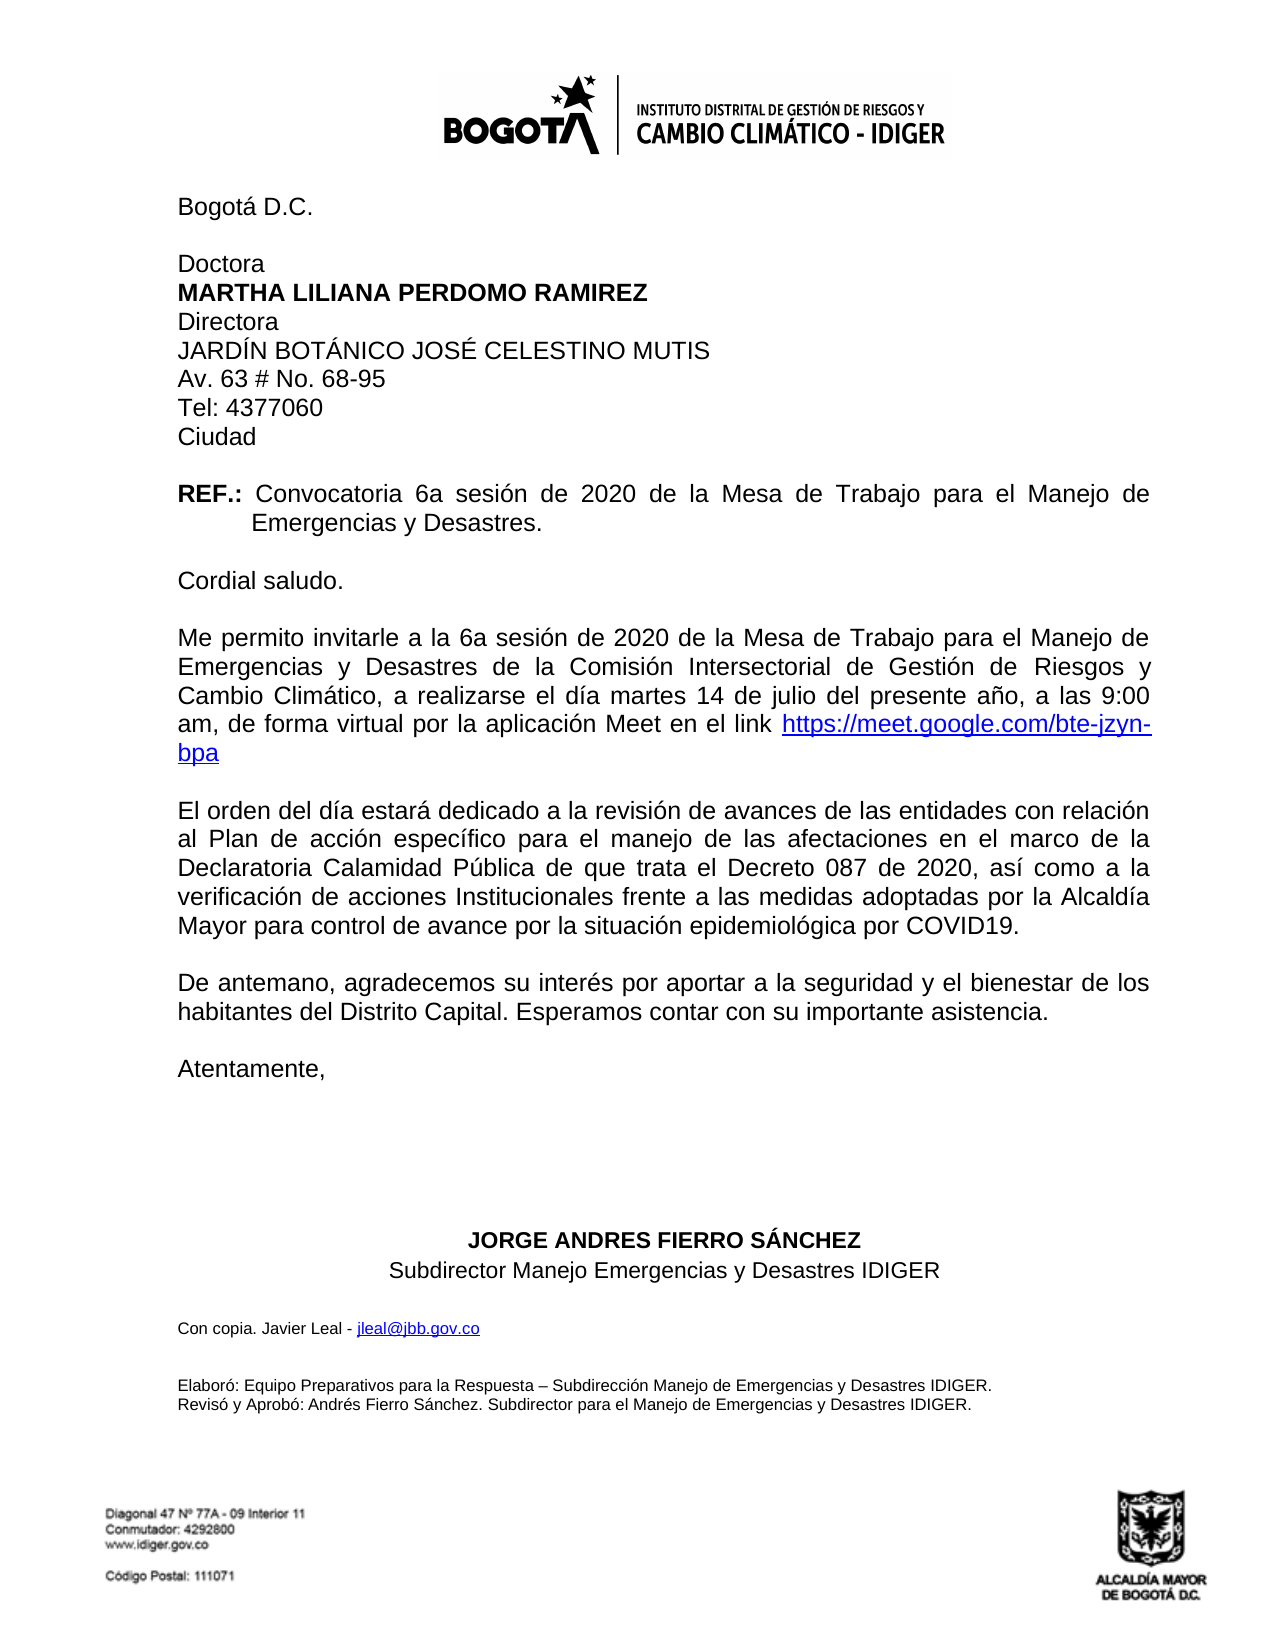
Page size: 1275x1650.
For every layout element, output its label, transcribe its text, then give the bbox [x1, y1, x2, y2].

picture [436, 71, 953, 166]
text Cordial saludo. [177, 566, 1152, 594]
text De antemano, agradecemos su interés por aportar a la seguridad y el bienestar de los habitantes del Distrito Capital. Esperamos contar con su importante asistencia. [177, 968, 1152, 1026]
text Tel: 4377060 [177, 393, 1152, 422]
text MARTHA LILIANA PERDOMO RAMIREZ [177, 278, 1152, 307]
text JARDÍN BOTÁNICO JOSÉ CELESTINO MUTIS [177, 336, 1152, 364]
text Bogotá D.C. [177, 192, 1152, 221]
subtitle JORGE ANDRES FIERRO SÁNCHEZ [177, 1227, 1152, 1253]
text Elaboró: Equipo Preparativos para la Respuesta – Subdirección Manejo de Emergencias y Desastres IDIGER. [177, 1376, 1152, 1395]
text Con copia. Javier Leal - jleal@jbb.gov.co [177, 1318, 1152, 1338]
text Atentamente, [177, 1054, 1152, 1083]
text Subdirector Manejo Emergencias y Desastres IDIGER [177, 1257, 1152, 1283]
text REF.: Convocatoria 6a sesión de 2020 de la Mesa de Trabajo para el Manejo de Emergencias y Desastres. [177, 479, 1152, 537]
text Directora [177, 307, 1152, 336]
text Ciudad [177, 422, 1152, 451]
text Av. 63 # No. 68-95 [177, 364, 1152, 393]
text Doctora [177, 249, 1152, 278]
text El orden del día estará dedicado a la revisión de avances de las entidades con relación al Plan de acción específico para el manejo de las afectaciones en el marco de la Declaratoria Calamidad Pública de que trata el Decreto 087 de 2020, así como a la verificación de acciones Institucionales frente a las medidas adoptadas por la Alcaldía Mayor para control de avance por la situación epidemiológica por COVID19. [177, 796, 1152, 939]
text Revisó y Aprobó: Andrés Fierro Sánchez. Subdirector para el Manejo de Emergencias y Desastres IDIGER. [177, 1395, 1152, 1414]
text Me permito invitarle a la 6a sesión de 2020 de la Mesa de Trabajo para el Manejo de Emergencias y Desastres de la Comisión Intersectorial de Gestión de Riesgos y Cambio Climático, a realizarse el día martes 14 de julio del presente año, a las 9:00 am, de forma virtual por la aplicación Meet en el link https://meet.google.com/bte-jzyn-bpa [177, 623, 1152, 767]
